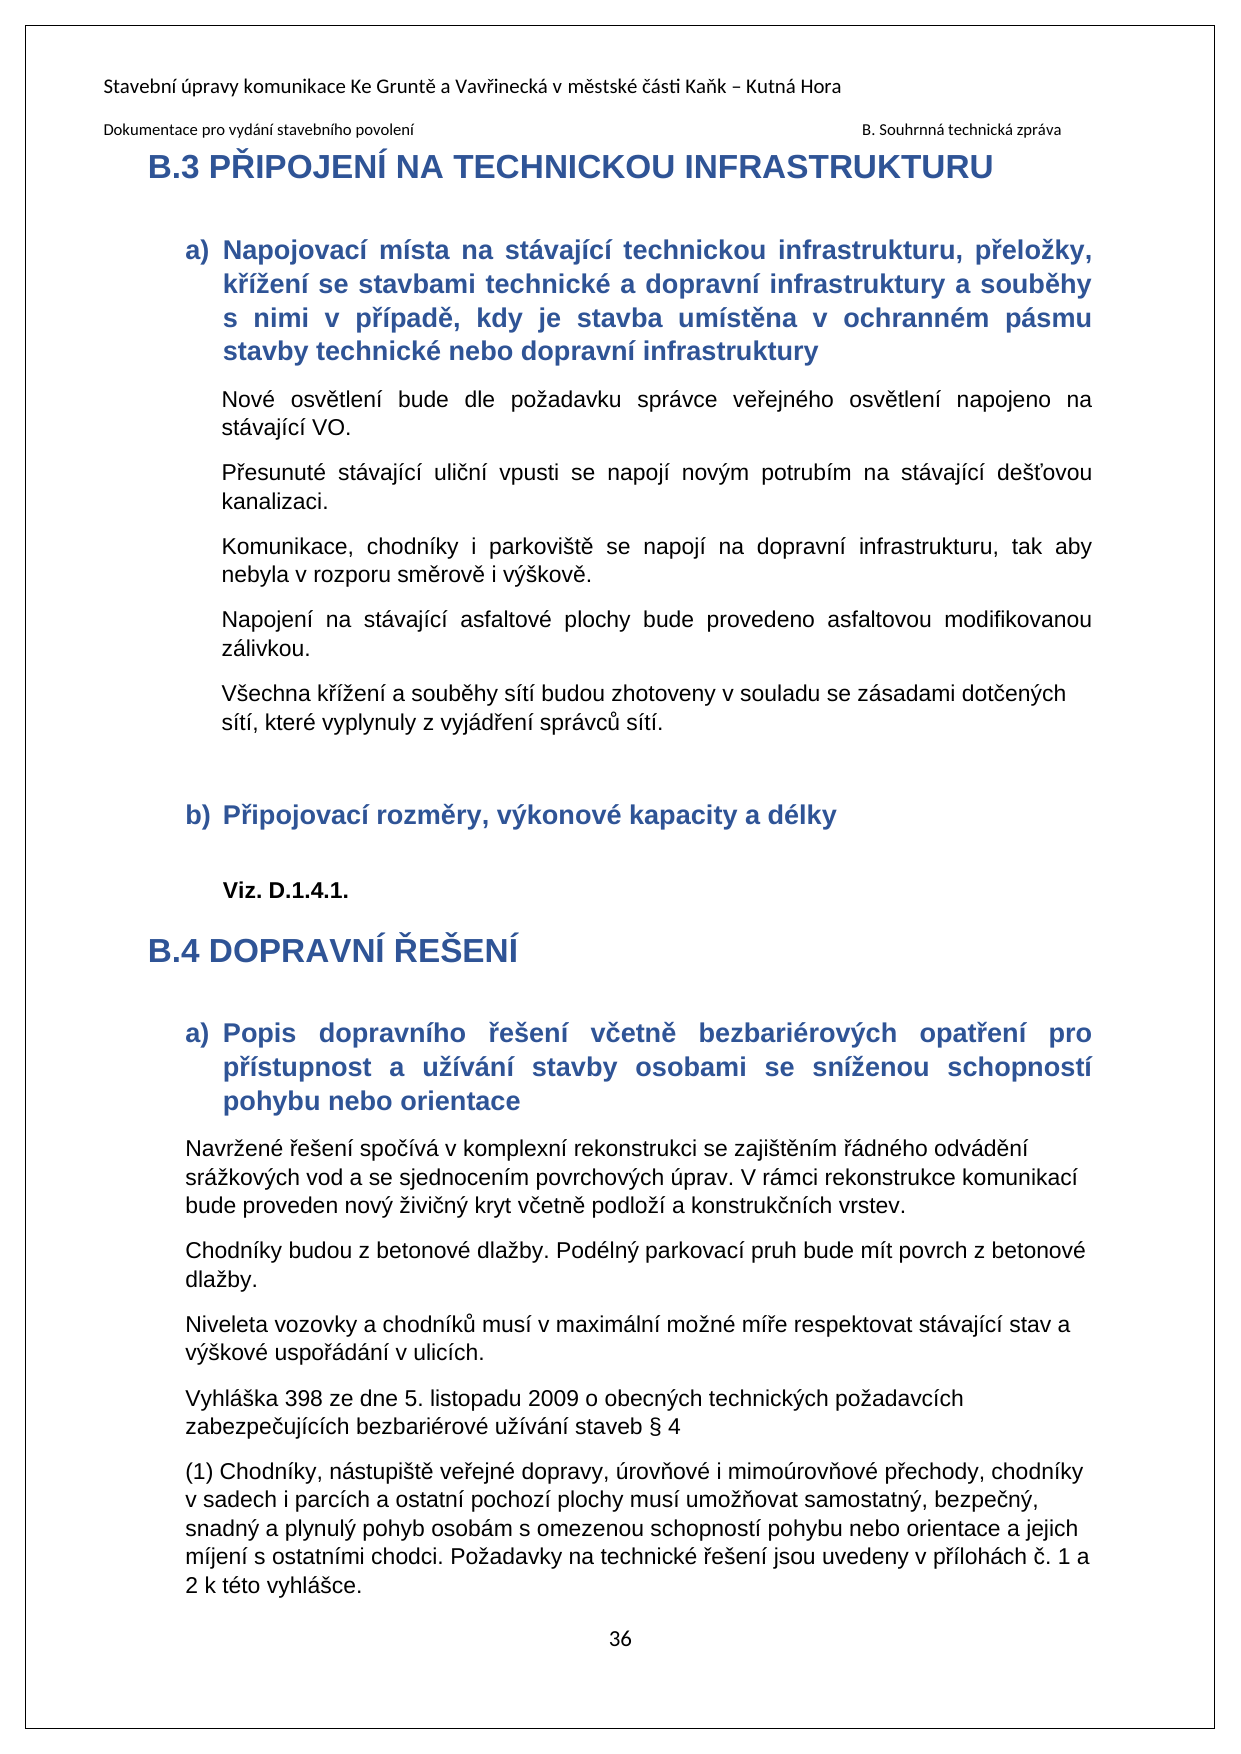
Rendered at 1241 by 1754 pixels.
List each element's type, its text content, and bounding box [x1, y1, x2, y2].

text Navržené řešení spočívá v komplexní rekonstrukci se zajištěním řádného odvádění srážkových vod a se sjednocením povrchových úprav. V rámci rekonstrukce komunikací bude proveden nový živičný kryt včetně podloží a konstrukčních vrstev. [185, 1135, 1093, 1219]
text Vyhláška 398 ze dne 5. listopadu 2009 o obecných technických požadavcích zabezpečujících bezbariérové užívání staveb § 4 [185, 1384, 1093, 1439]
text (1) Chodníky, nástupiště veřejné dopravy, úrovňové i mimoúrovňové přechody, chodníky v sadech i parcích a ostatní pochozí plochy musí umožňovat samostatný, bezpečný, snadný a plynulý pohyb osobám s omezenou schopností pohybu nebo orientace a jejich míjení s ostatními chodci. Požadavky na technické řešení jsou uvedeny v přílohách č. 1 a 2 k této vyhlášce. [185, 1458, 1093, 1598]
text Komunikace, chodníky i parkoviště se napojí na dopravní infrastrukturu, tak aby nebyla v rozporu směrově i výškově. [221, 533, 1093, 588]
text Přesunuté stávající uliční vpusti se napojí novým potrubím na stávající dešťovou kanalizaci. [221, 459, 1093, 514]
list Popis dopravního řešení včetně bezbariérových opatření pro přístupnost a užívání stavby osobami se sníženou schopností pohybu nebo orientace [185, 1017, 1093, 1116]
subtitle B.4 DOPRAVNÍ ŘEŠENÍ [148, 931, 1093, 969]
text Chodníky budou z betonové dlažby. Podélný parkovací pruh bude mít povrch z betonové dlažby. [185, 1237, 1093, 1292]
text Všechna křížení a souběhy sítí budou zhotoveny v souladu se zásadami dotčených sítí, které vyplynuly z vyjádření správců sítí. [221, 680, 1093, 735]
subtitle B.3 PŘIPOJENÍ NA TECHNICKOU INFRASTRUKTURU [148, 148, 1093, 186]
subtitle Připojovací rozměry, výkonové kapacity a délky [185, 799, 1093, 830]
list Napojovací místa na stávající technickou infrastrukturu, přeložky, křížení se stavbami technické a dopravní infrastruktury a souběhy s nimi v případě, kdy je stavba umístěna v ochranném pásmu stavby technické nebo dopravní infrastruktury [185, 234, 1093, 367]
text Nové osvětlení bude dle požadavku správce veřejného osvětlení napojeno na stávající VO. [221, 386, 1093, 441]
text Napojení na stávající asfaltové plochy bude provedeno asfaltovou modifikovanou zálivkou. [221, 606, 1093, 661]
text Niveleta vozovky a chodníků musí v maximální možné míře respektovat stávající stav a výškové uspořádání v ulicích. [185, 1311, 1093, 1366]
text Viz. D.1.4.1. [223, 877, 1093, 904]
